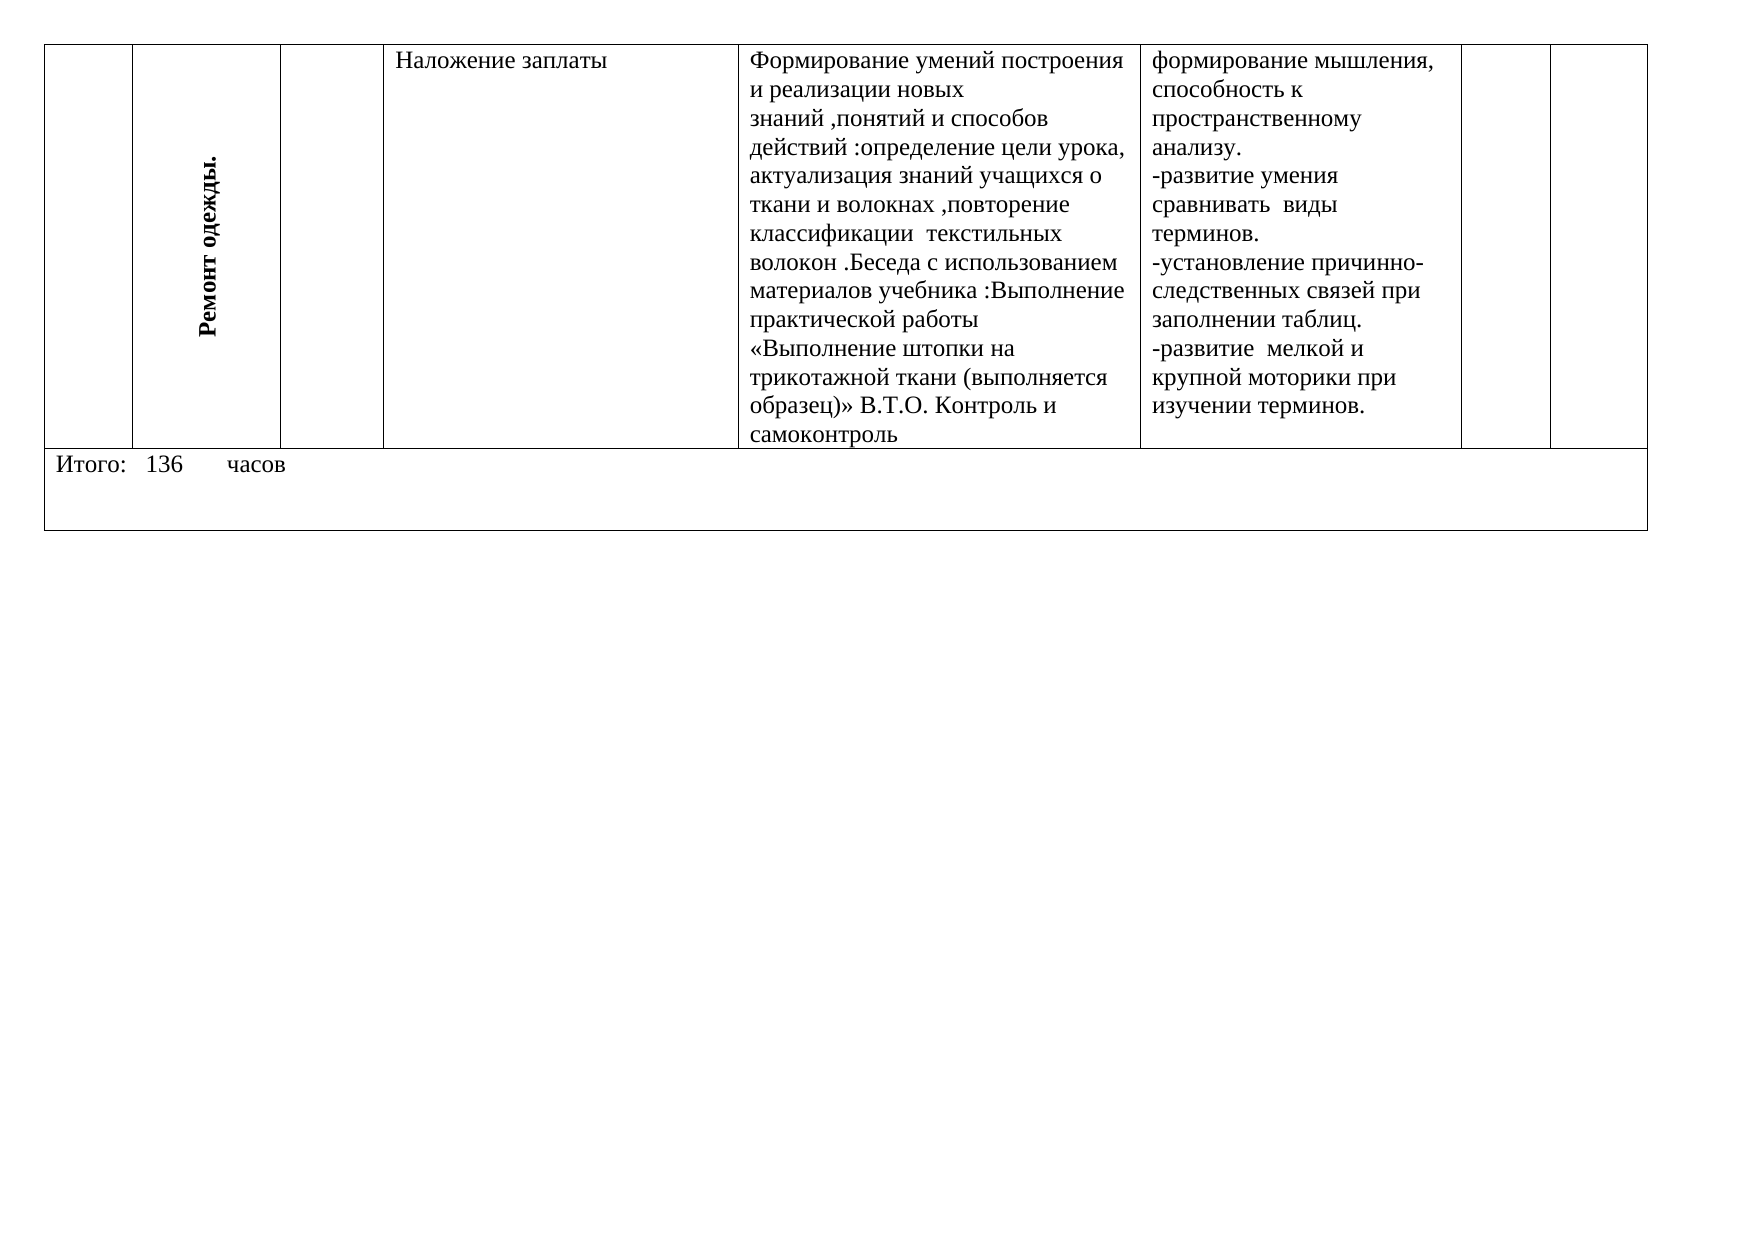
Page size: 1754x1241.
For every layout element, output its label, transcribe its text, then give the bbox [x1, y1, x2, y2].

table_cell [1551, 45, 1647, 448]
table_cell Итого: 136 часов [45, 449, 1647, 530]
table_cell Формирование умений построения и реализации новых знаний ,понятий и способов действий :определение цели урока, актуализация знаний учащихся о ткани и волокнах ,повторение классификации текстильных волокон .Беседа с использованием материалов учебника :Выполнение практической работы «Выполнение штопки на трикотажной ткани (выполняется образец)» В.Т.О. Контроль и самоконтроль [739, 45, 1140, 448]
table_cell [281, 45, 383, 448]
table_cell [45, 45, 132, 448]
table_cell Ремонт одежды. [133, 45, 280, 448]
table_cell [1141, 45, 1461, 448]
table_cell [1462, 45, 1550, 448]
table_cell Наложение заплаты [384, 45, 738, 448]
